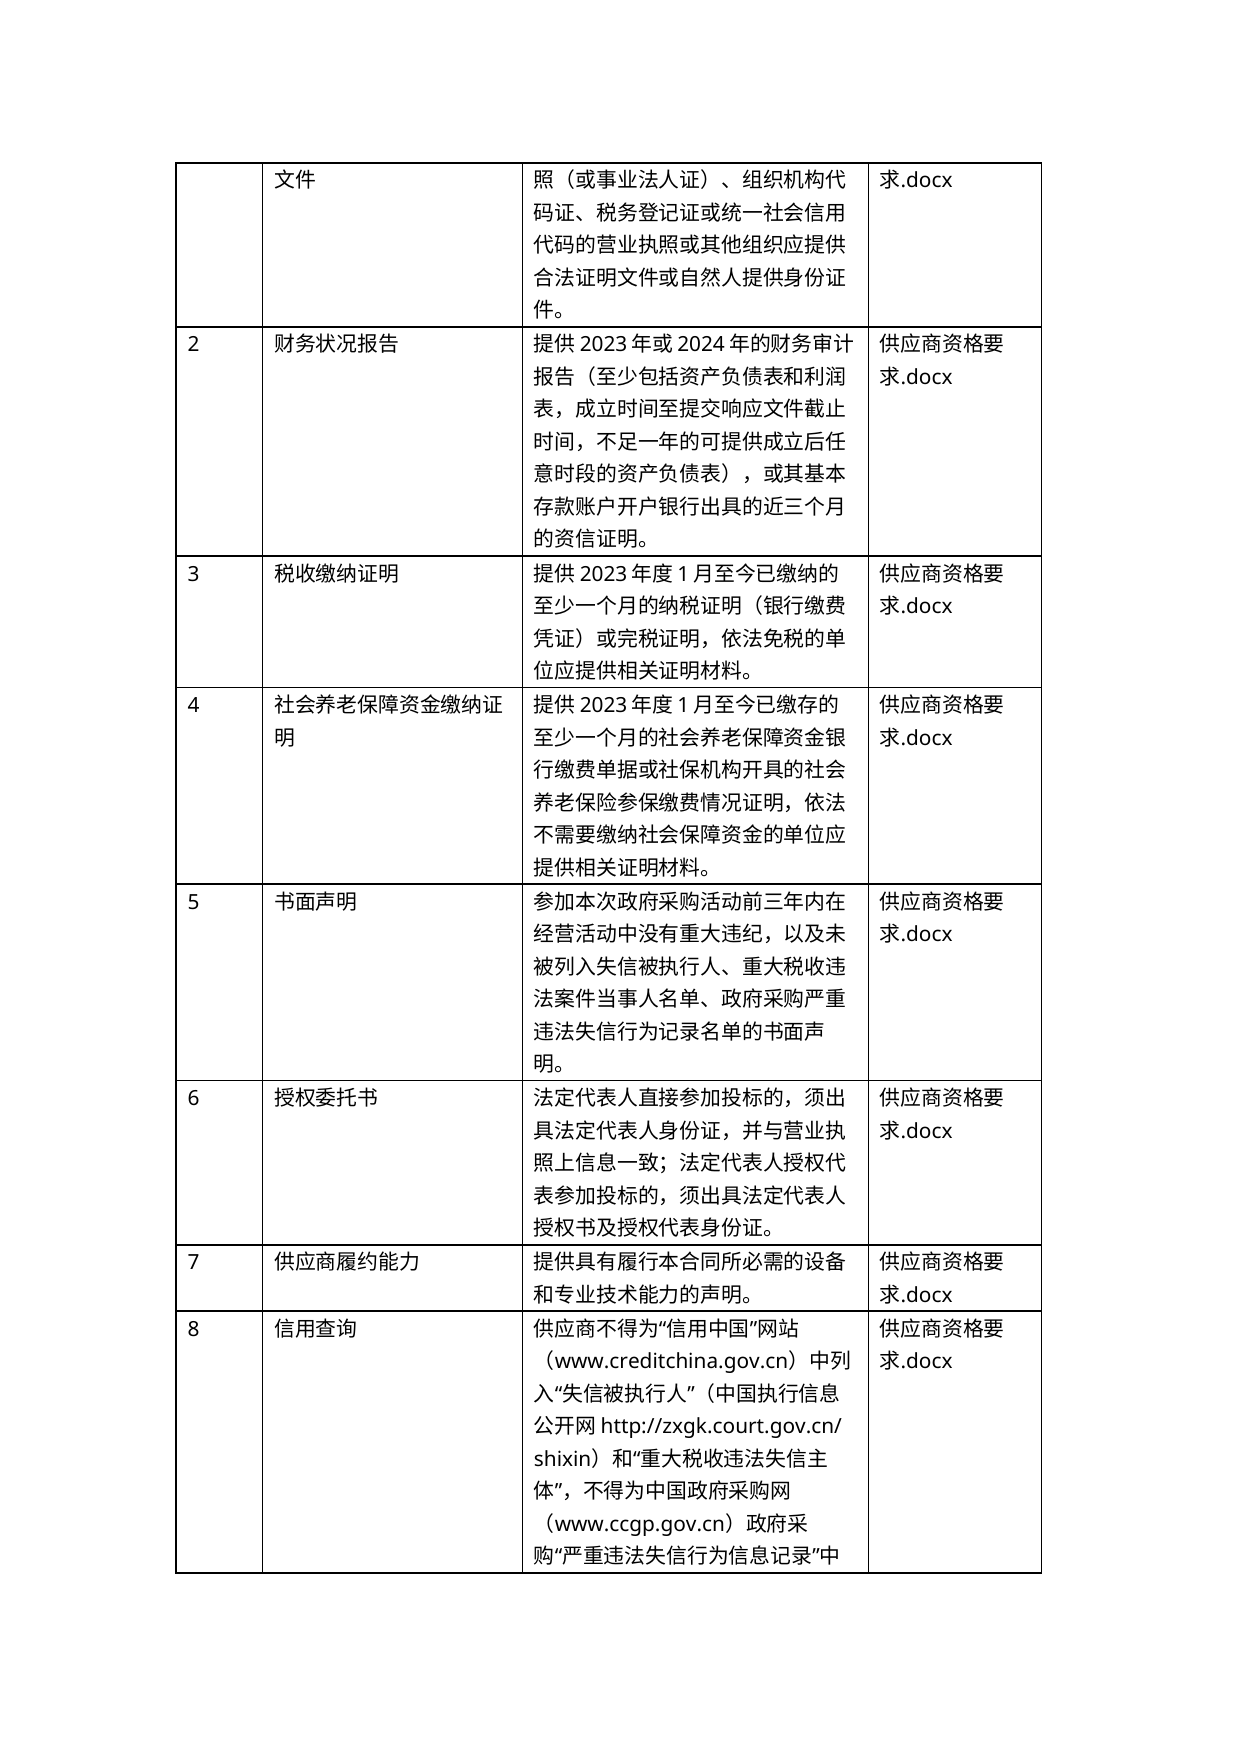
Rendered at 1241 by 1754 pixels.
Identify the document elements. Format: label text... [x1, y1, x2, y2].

table_cell 提供2023年度1月至今已缴纳的至少一个月的纳税证明（银行缴费凭证）或完税证明，依法免税的单位应提供相关证明材料。 [523, 557, 868, 687]
table_cell 供应商履约能力 [263, 1246, 522, 1310]
table_cell 供应商资格要求.docx [869, 164, 1041, 326]
table_cell 参加本次政府采购活动前三年内在经营活动中没有重大违纪，以及未被列入失信被执行人、重大税收违法案件当事人名单、政府采购严重违法失信行为记录名单的书面声明。 [523, 885, 868, 1080]
table_cell 供应商资格要求.docx [869, 1081, 1041, 1244]
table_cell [523, 164, 868, 326]
table_cell 供应商资格要求.docx [869, 688, 1041, 883]
table_cell 8 [177, 1312, 262, 1572]
table_cell 4 [177, 688, 262, 883]
table_cell 营业执照等主体资格证明文件 [263, 164, 522, 326]
table_cell 2 [177, 328, 262, 555]
table_cell 社会养老保障资金缴纳证明 [263, 688, 522, 883]
table_cell 供应商资格要求.docx [869, 328, 1041, 555]
table_cell 5 [177, 885, 262, 1080]
table_cell 税收缴纳证明 [263, 557, 522, 687]
table_cell 供应商资格要求.docx [869, 1246, 1041, 1310]
table_cell 供应商资格要求.docx [869, 1312, 1041, 1572]
table_cell 7 [177, 1246, 262, 1310]
table_cell 1 [177, 164, 262, 326]
table_cell 供应商资格要求.docx [869, 885, 1041, 1080]
table_cell 提供具有履行本合同所必需的设备和专业技术能力的声明。 [523, 1246, 868, 1310]
table_cell 提供2023年或2024年的财务审计报告（至少包括资产负债表和利润表，成立时间至提交响应文件截止时间，不足一年的可提供成立后任意时段的资产负债表），或其基本存款账户开户银行出具的近三个月的资信证明。 [523, 328, 868, 555]
table_cell 提供2023年度1月至今已缴存的至少一个月的社会养老保障资金银行缴费单据或社保机构开具的社会养老保险参保缴费情况证明，依法不需要缴纳社会保障资金的单位应提供相关证明材料。 [523, 688, 868, 883]
table_cell 3 [177, 557, 262, 687]
table_cell 授权委托书 [263, 1081, 522, 1244]
table_cell 财务状况报告 [263, 328, 522, 555]
table_cell 供应商资格要求.docx [869, 557, 1041, 687]
table_cell 信用查询 [263, 1312, 522, 1572]
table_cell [523, 1312, 868, 1572]
table_cell 6 [177, 1081, 262, 1244]
table_cell 法定代表人直接参加投标的，须出具法定代表人身份证，并与营业执照上信息一致；法定代表人授权代表参加投标的，须出具法定代表人授权书及授权代表身份证。 [523, 1081, 868, 1244]
table_cell 书面声明 [263, 885, 522, 1080]
